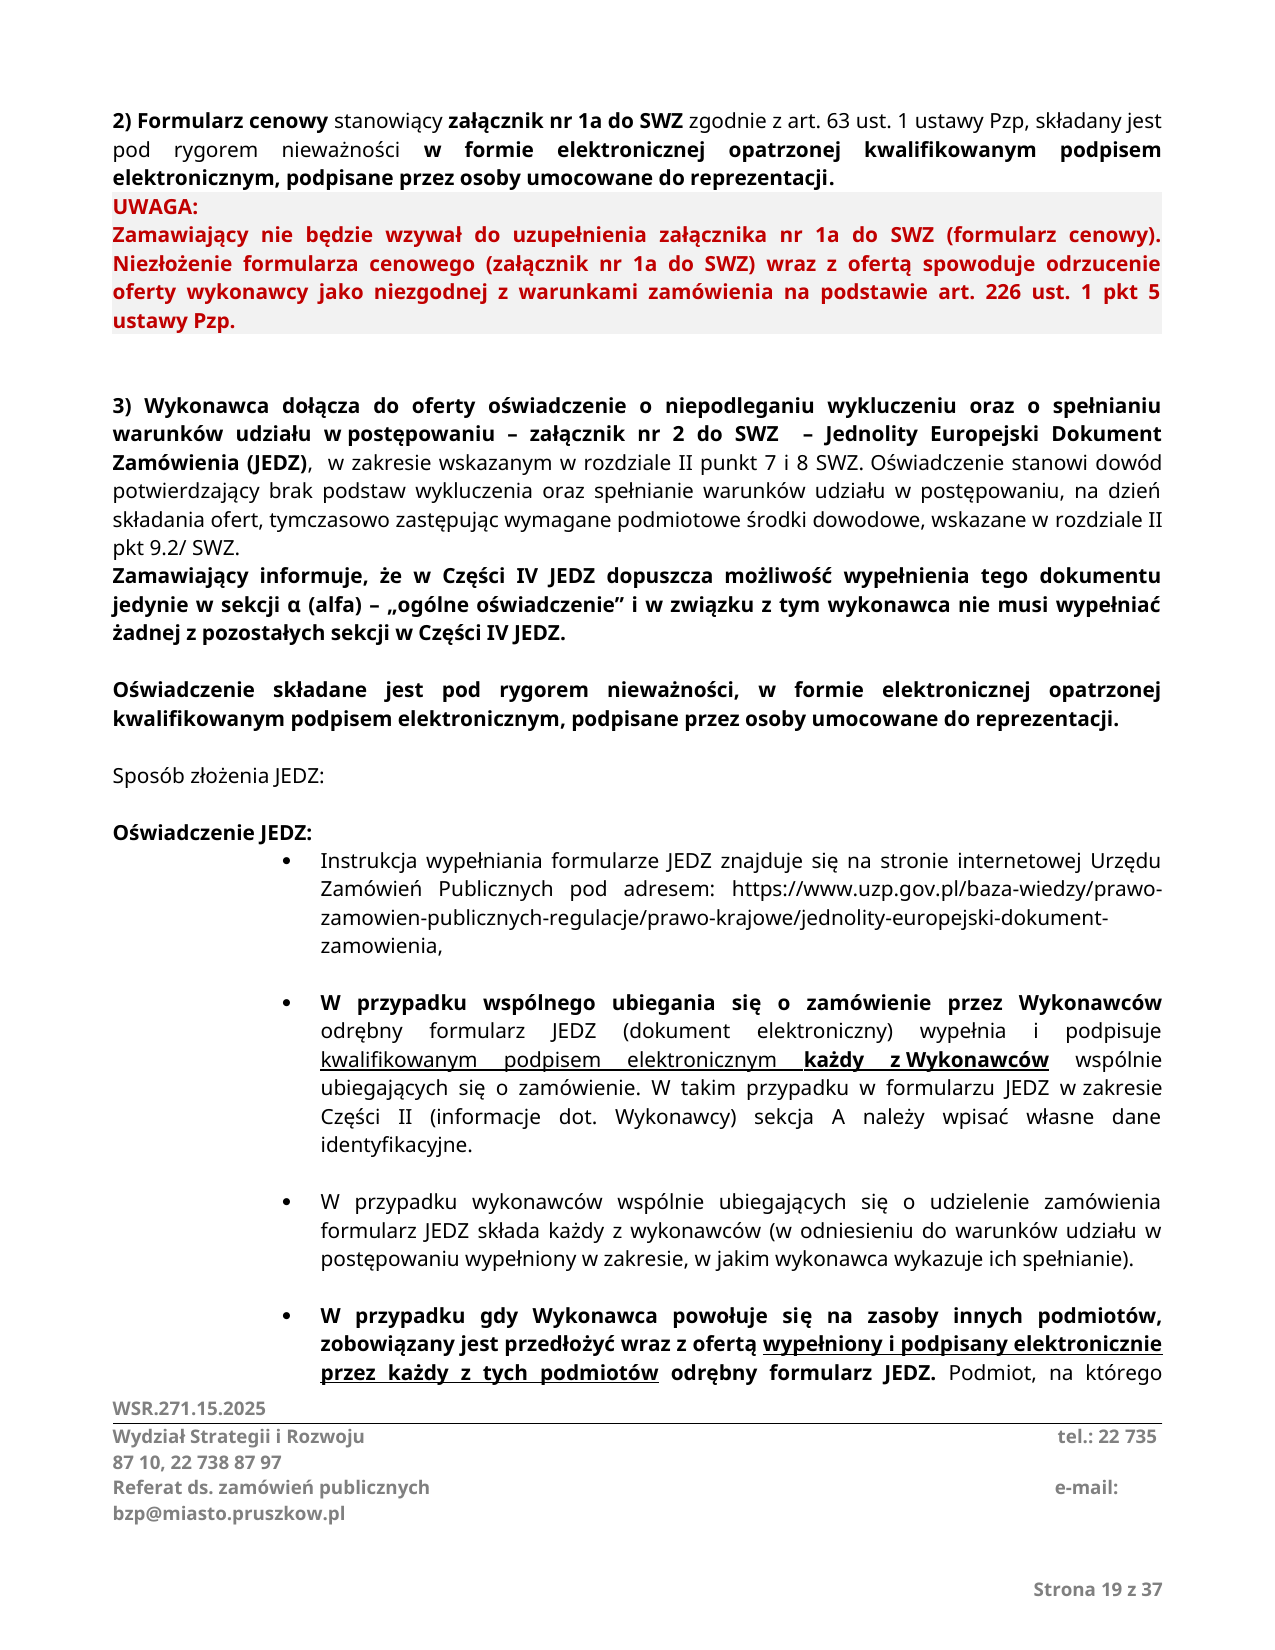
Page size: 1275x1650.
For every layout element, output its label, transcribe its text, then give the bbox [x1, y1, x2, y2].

list W przypadku wykonawców wspólnie ubiegających się o udzielenie zamówienia formularz JEDZ składa każdy z wykonawców (w odniesieniu do warunków udziału w postępowaniu wypełniony w zakresie, w jakim wykonawca wykazuje ich spełnianie). [283, 1187, 1162, 1273]
list Instrukcja wypełniania formularze JEDZ znajduje się na stronie internetowej Urzędu Zamówień Publicznych pod adresem: https://www.uzp.gov.pl/baza-wiedzy/prawo-zamowien-publicznych-regulacje/prawo-krajowe/jednolity-europejski-dokument-zamowienia, [283, 846, 1162, 960]
text 3) Wykonawca dołącza do oferty oświadczenie o niepodleganiu wykluczeniu oraz o spełnianiu warunków udziału w postępowaniu – załącznik nr 2 do SWZ – Jednolity Europejski Dokument Zamówienia (JEDZ), w zakresie wskazanym w rozdziale II punkt 7 i 8 SWZ. Oświadczenie stanowi dowód potwierdzający brak podstaw wykluczenia oraz spełnianie warunków udziału w postępowaniu, na dzień składania ofert, tymczasowo zastępując wymagane podmiotowe środki dowodowe, wskazane w rozdziale II pkt 9.2/ SWZ. [112, 391, 1162, 562]
text Zamawiający informuje, że w Części IV JEDZ dopuszcza możliwość wypełnienia tego dokumentu jedynie w sekcji α (alfa) – „ogólne oświadczenie” i w związku z tym wykonawca nie musi wypełniać żadnej z pozostałych sekcji w Części IV JEDZ. [112, 562, 1162, 647]
text 2) Formularz cenowy stanowiący załącznik nr 1a do SWZ zgodnie z art. 63 ust. 1 ustawy Pzp, składany jest pod rygorem nieważności w formie elektronicznej opatrzonej kwalifikowanym podpisem elektronicznym, podpisane przez osoby umocowane do reprezentacji. [112, 107, 1162, 192]
text UWAGA: [112, 192, 1162, 220]
text Oświadczenie składane jest pod rygorem nieważności, w formie elektronicznej opatrzonej kwalifikowanym podpisem elektronicznym, podpisane przez osoby umocowane do reprezentacji. [112, 675, 1162, 732]
text Oświadczenie JEDZ: [112, 818, 1162, 846]
text Sposób złożenia JEDZ: [112, 761, 1162, 789]
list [283, 1301, 1162, 1386]
text Zamawiający nie będzie wzywał do uzupełnienia załącznika nr 1a do SWZ (formularz cenowy). Niezłożenie formularza cenowego (załącznik nr 1a do SWZ) wraz z ofertą spowoduje odrzucenie oferty wykonawcy jako niezgodnej z warunkami zamówienia na podstawie art. 226 ust. 1 pkt 5 ustawy Pzp. [112, 220, 1162, 334]
list W przypadku wspólnego ubiegania się o zamówienie przez Wykonawców odrębny formularz JEDZ (dokument elektroniczny) wypełnia i podpisuje kwalifikowanym podpisem elektronicznym każdy z Wykonawców wspólnie ubiegających się o zamówienie. W takim przypadku w formularzu JEDZ w zakresie Części II (informacje dot. Wykonawcy) sekcja A należy wpisać własne dane identyfikacyjne. [283, 988, 1162, 1159]
